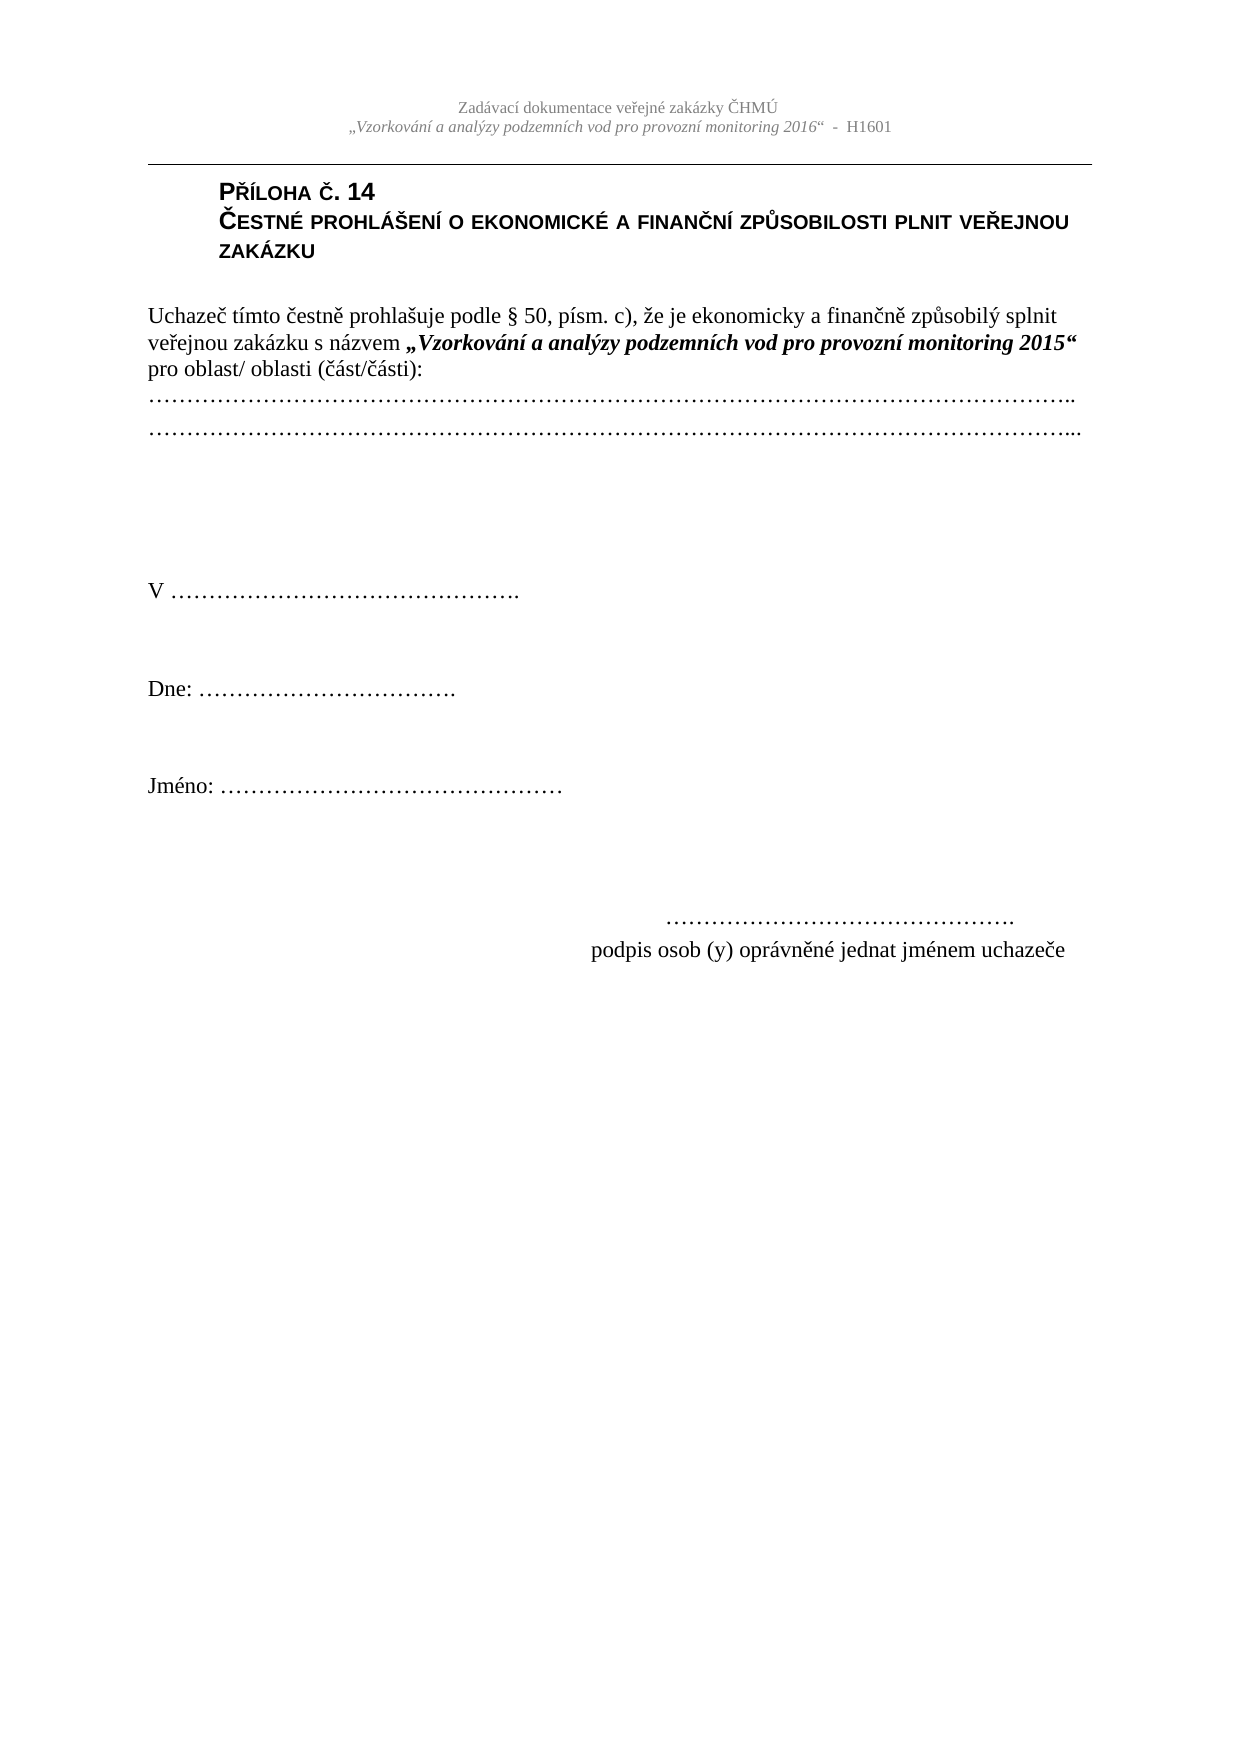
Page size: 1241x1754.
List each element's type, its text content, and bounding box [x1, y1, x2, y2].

text Uchazeč tímto čestně prohlašuje podle § 50, písm. c), že je ekonomicky a finančně způsobilý splnit veřejnou zakázku s názvem „Vzorkování a analýzy podzemních vod pro provozní monitoring 2015“ pro oblast/ oblasti (část/části): ………………………………………………………………………………………………………….. [148, 302, 1092, 408]
text …………………………………………………………………………………………………………... [148, 414, 1092, 440]
text V ………………………………………. [148, 577, 1092, 603]
text Jméno: ……………………………………… [148, 773, 1092, 799]
text podpis osob (y) oprávněné jednat jménem uchazeče [148, 936, 1092, 962]
text Dne: ……………………………. [148, 675, 1092, 701]
text ………………………………………. [148, 903, 1092, 929]
list Příloha č. 14 Čestné prohlášení o ekonomické a finanční způsobilosti plnit veřejnou zakázku [218, 177, 1092, 263]
